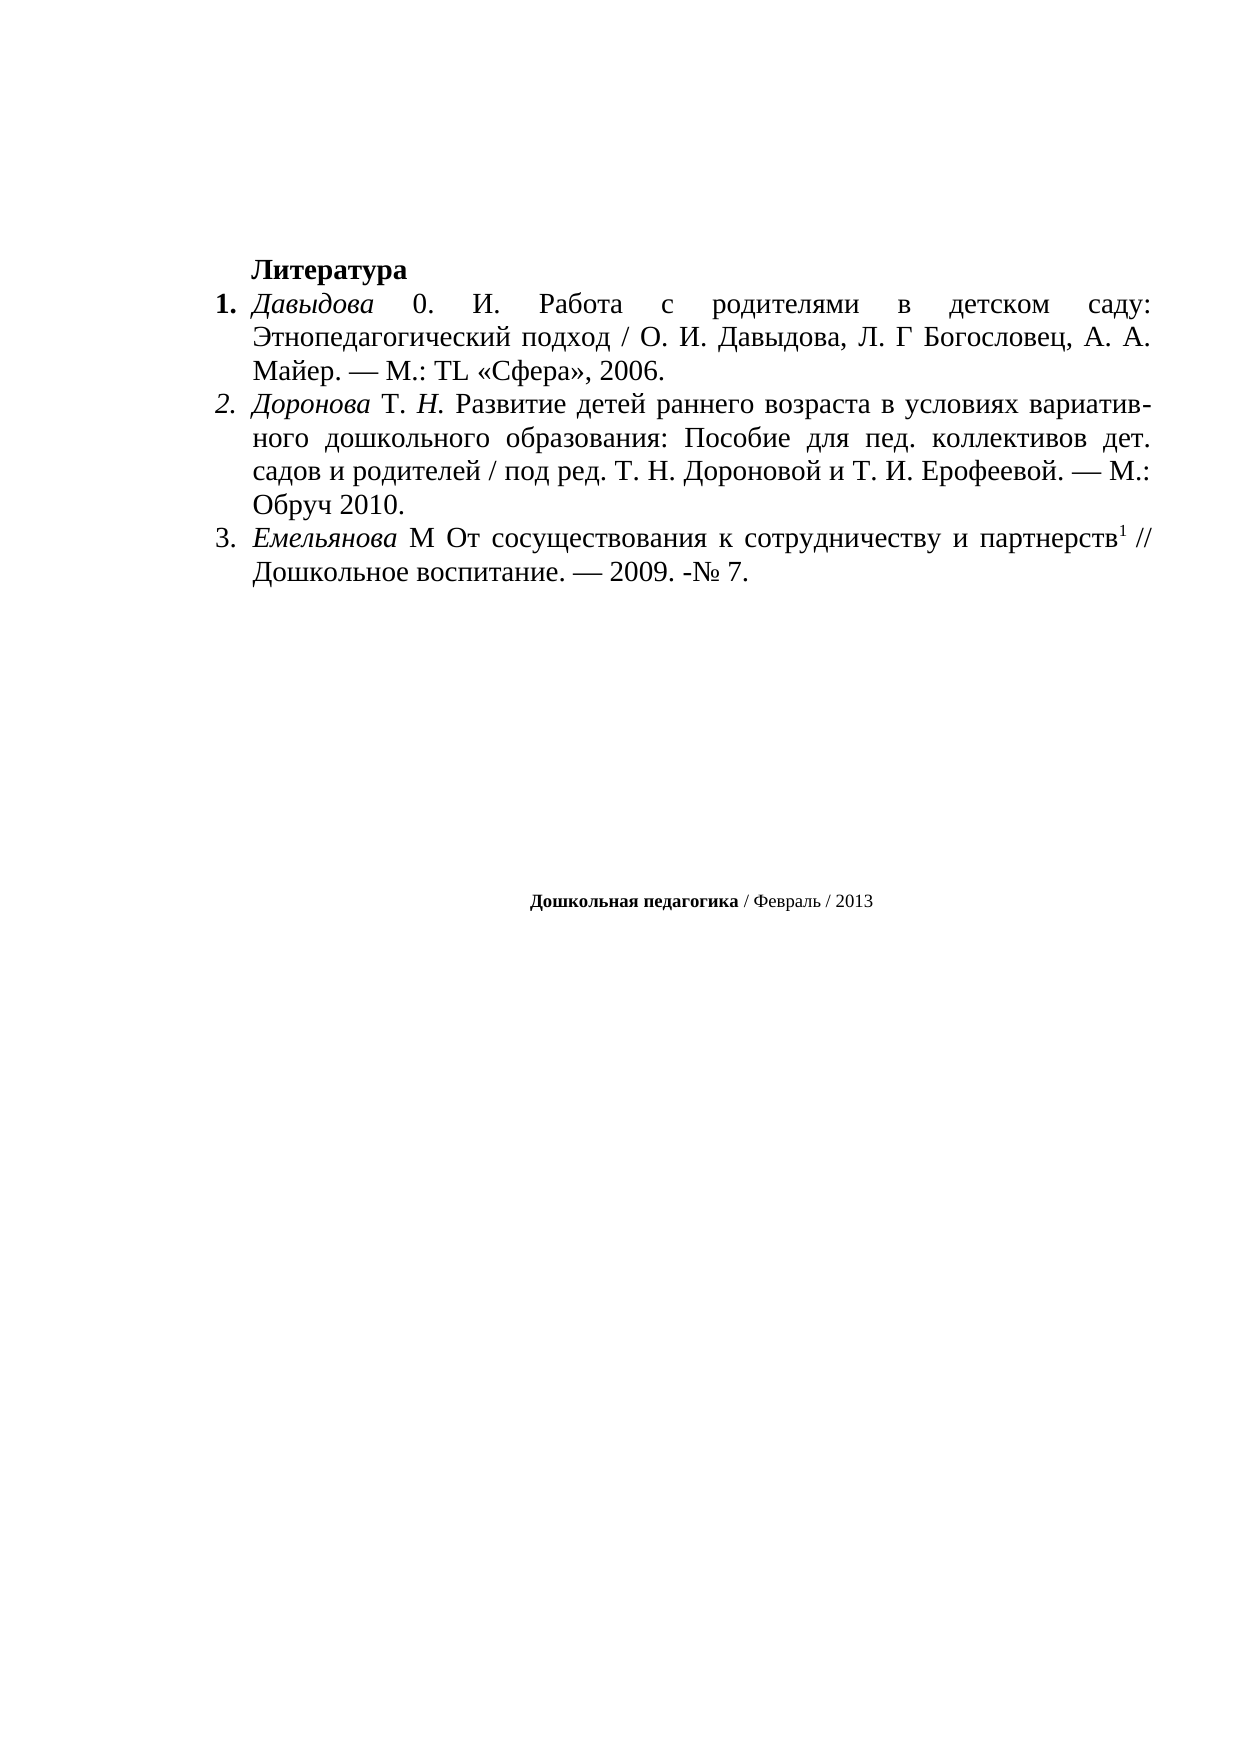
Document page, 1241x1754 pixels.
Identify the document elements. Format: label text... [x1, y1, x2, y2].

text Дошкольная педагогика / Февраль / 2013 [177, 889, 1152, 911]
text Литература [177, 252, 1152, 286]
list Доронова Т. Н. Развитие детей раннего возраста в условиях вариативного дошкольного образования: Пособие для пед. коллективов дет. садов и родителей / под ред. Т. Н. Дороновой и Т. И. Ерофеевой. — М.: Обруч 2010. [215, 386, 1152, 521]
list Емельянова М От сосуществования к сотрудничеству и партнерств1 // Дошкольное воспитание. — 2009. -№ 7. [215, 521, 1152, 588]
list Давыдова 0. И. Работа с родителями в детском саду: Этнопедагогический подход / О. И. Давыдова, Л. Г Богословец, А. А. Майер. — М.: TL «Сфера», 2006. [215, 286, 1152, 386]
